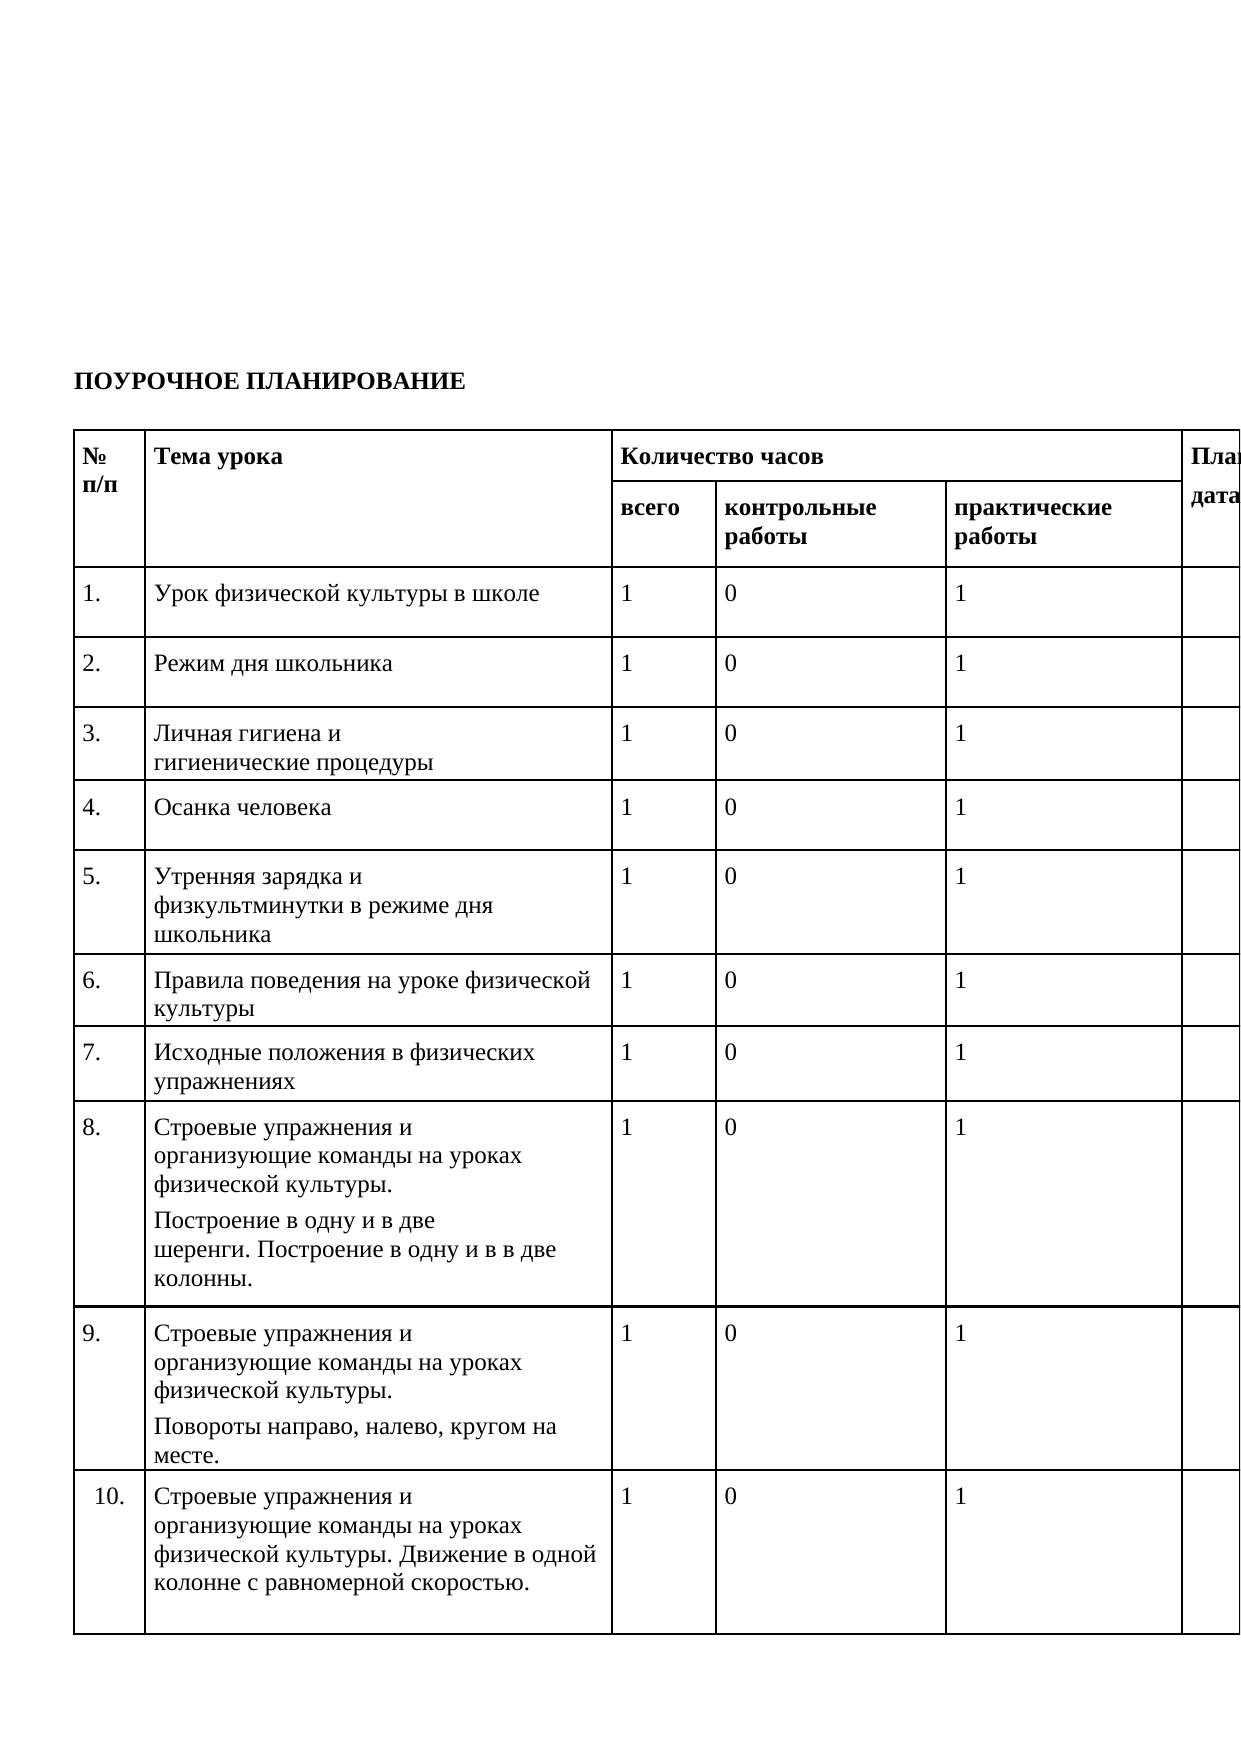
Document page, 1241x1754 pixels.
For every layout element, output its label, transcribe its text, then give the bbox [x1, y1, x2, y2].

table_cell [1183, 955, 1239, 1025]
table_cell 4. [75, 781, 144, 849]
table_cell 0 [717, 638, 945, 706]
table_cell 1 [613, 1308, 715, 1469]
table_cell Правила поведения на уроке физической культуры [146, 955, 611, 1025]
table_cell 1 [613, 781, 715, 849]
table_cell 0 [717, 1471, 945, 1633]
table_cell 2. [75, 638, 144, 706]
text ПОУРОЧНОЕ ПЛАНИРОВАНИЕ [74, 366, 1152, 395]
table_cell 1 [947, 1308, 1181, 1469]
table_cell [1183, 1102, 1239, 1305]
table_cell [1183, 781, 1239, 849]
table_cell 1 [613, 708, 715, 779]
table_cell 7. [75, 1027, 144, 1099]
table_cell 1 [947, 568, 1181, 636]
table_cell 1 [613, 955, 715, 1025]
table_cell 1 [947, 708, 1181, 779]
table_cell Утренняя зарядка и физкультминутки в режиме дня школьника [146, 851, 611, 952]
table_cell 1 [947, 1027, 1181, 1099]
table_cell 0 [717, 1102, 945, 1305]
table_cell 1 [613, 568, 715, 636]
table_cell 1 [613, 1102, 715, 1305]
table_cell 0 [717, 708, 945, 779]
table_cell 1 [613, 638, 715, 706]
table_cell 0 [717, 781, 945, 849]
table_cell Личная гигиена и гигиенические процедуры [146, 708, 611, 779]
table_cell 1 [947, 1471, 1181, 1633]
table_header № п/п [75, 431, 144, 566]
table_cell 9. [75, 1308, 144, 1469]
table_cell 8. [75, 1102, 144, 1305]
table_cell Режим дня школьника [146, 638, 611, 706]
table_cell 1 [613, 851, 715, 952]
table_cell 0 [717, 851, 945, 952]
table_cell [1183, 638, 1239, 706]
table_cell [1183, 708, 1239, 779]
table_header Количество часов [613, 431, 1181, 480]
table_cell [1183, 568, 1239, 636]
table_cell [1183, 1027, 1239, 1099]
table_cell 1 [947, 851, 1181, 952]
table_cell Строевые упражнения и организующие команды на уроках физической культуры. Движение в одной колонне с равномерной скоростью. [146, 1471, 611, 1633]
table_cell [1183, 1471, 1239, 1633]
table_cell 0 [717, 568, 945, 636]
table_cell 0 [717, 1027, 945, 1099]
table_cell [1183, 851, 1239, 952]
table_cell практические работы [947, 482, 1181, 566]
table_cell 1 [947, 1102, 1181, 1305]
table_cell всего [613, 482, 715, 566]
table_cell Урок физической культуры в школе [146, 568, 611, 636]
table_cell Строевые упражнения и организующие команды на уроках физической культуры. Повороты направо, налево, кругом на месте. [146, 1308, 611, 1469]
table_cell 1 [613, 1027, 715, 1099]
table_cell 5. [75, 851, 144, 952]
table_cell 1 [613, 1471, 715, 1633]
table_cell 0 [717, 1308, 945, 1469]
table_header Тема урока [146, 431, 611, 566]
table_cell Осанка человека [146, 781, 611, 849]
table_cell 6. [75, 955, 144, 1025]
table_cell 1 [947, 781, 1181, 849]
table_cell Строевые упражнения и организующие команды на уроках физической культуры. Построение в одну и в две шеренги. Построение в одну и в в две колонны. [146, 1102, 611, 1305]
table_header Плановая дата [1183, 431, 1239, 566]
table_cell 1 [947, 955, 1181, 1025]
table_cell [1183, 1308, 1239, 1469]
table_cell 10. [75, 1471, 144, 1633]
table_cell Исходные положения в физических упражнениях [146, 1027, 611, 1099]
table_cell контрольные работы [717, 482, 945, 566]
table_cell 1. [75, 568, 144, 636]
table_cell 3. [75, 708, 144, 779]
table_cell 1 [947, 638, 1181, 706]
table_cell 0 [717, 955, 945, 1025]
